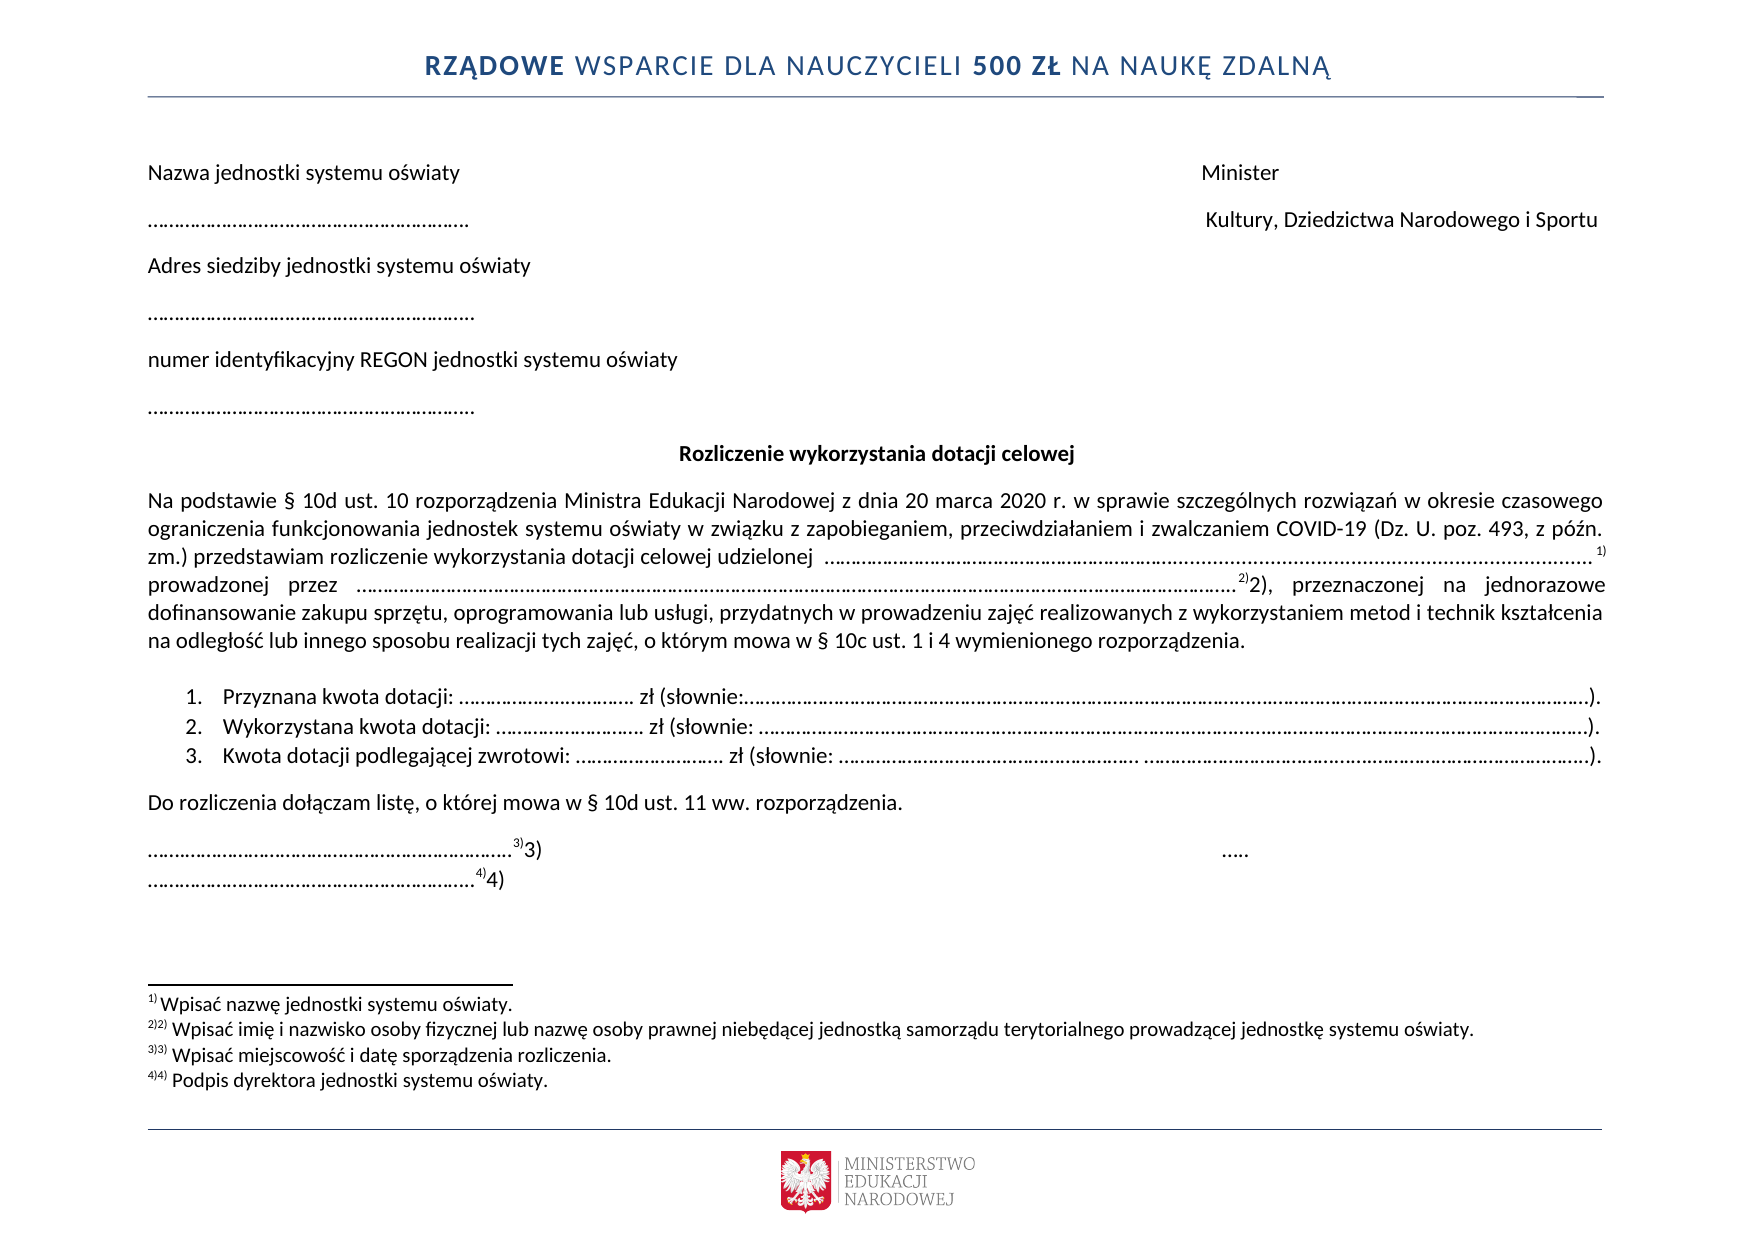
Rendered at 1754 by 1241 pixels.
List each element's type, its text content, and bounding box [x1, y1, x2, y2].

text Na podstawie § 10d ust. 10 rozporządzenia Ministra Edukacji Narodowej z dnia 20 marca 2020 r. w sprawie szczególnych rozwiązań w okresie czasowego ograniczenia funkcjonowania jednostek systemu oświaty w związku z zapobieganiem, przeciwdziałaniem i zwalczaniem COVID-19 (Dz. U. poz. 493, z późn. zm.) przedstawiam rozliczenie wykorzystania dotacji celowej udzielonej ………………………………………………………….........................................................................) prowadzonej przez …………………………………………………………………………………………………………………………………………………..2), przeznaczonej na jednorazowe dofinansowanie zakupu sprzętu, oprogramowania lub usługi, przydatnych w prowadzeniu zajęć realizowanych z wykorzystaniem metod i technik kształcenia na odległość lub innego sposobu realizacji tych zajęć, o którym mowa w § 10c ust. 1 i 4 wymienionego rozporządzenia. [148, 486, 1606, 654]
text Rozliczenie wykorzystania dotacji celowej [148, 439, 1606, 467]
text Nazwa jednostki systemu oświaty Minister [148, 158, 1606, 186]
picture [781, 1151, 975, 1214]
text Adres siedziby jednostki systemu oświaty [148, 252, 1606, 280]
list Wykorzystana kwota dotacji: ………………………. zł (słownie: ………………………………………………………………………………...….……………………………………………………). [185, 712, 1606, 740]
list Kwota dotacji podlegającej zwrotowi: ………………………. zł (słownie: ………………………………………………… ………………………………...….…………………………………..). [185, 742, 1606, 769]
text …………………………………………………….. [148, 298, 1606, 327]
text Do rozliczenia dołączam listę, o której mowa w § 10d ust. 11 ww. rozporządzenia. [148, 788, 1606, 816]
text …….……………………………………………………..3) …..……………………………………………………..4) [148, 835, 1606, 893]
text …………………………………………………….. [148, 392, 1606, 420]
text ……………………………………………………. Kultury, Dziedzictwa Narodowego i Sportu [148, 205, 1606, 233]
text numer identyfikacyjny REGON jednostki systemu oświaty [148, 345, 1606, 373]
list Przyznana kwota dotacji: ………………..…………. zł (słownie:…………………………………………………………………………………...….……………………………………………………). [185, 682, 1606, 710]
